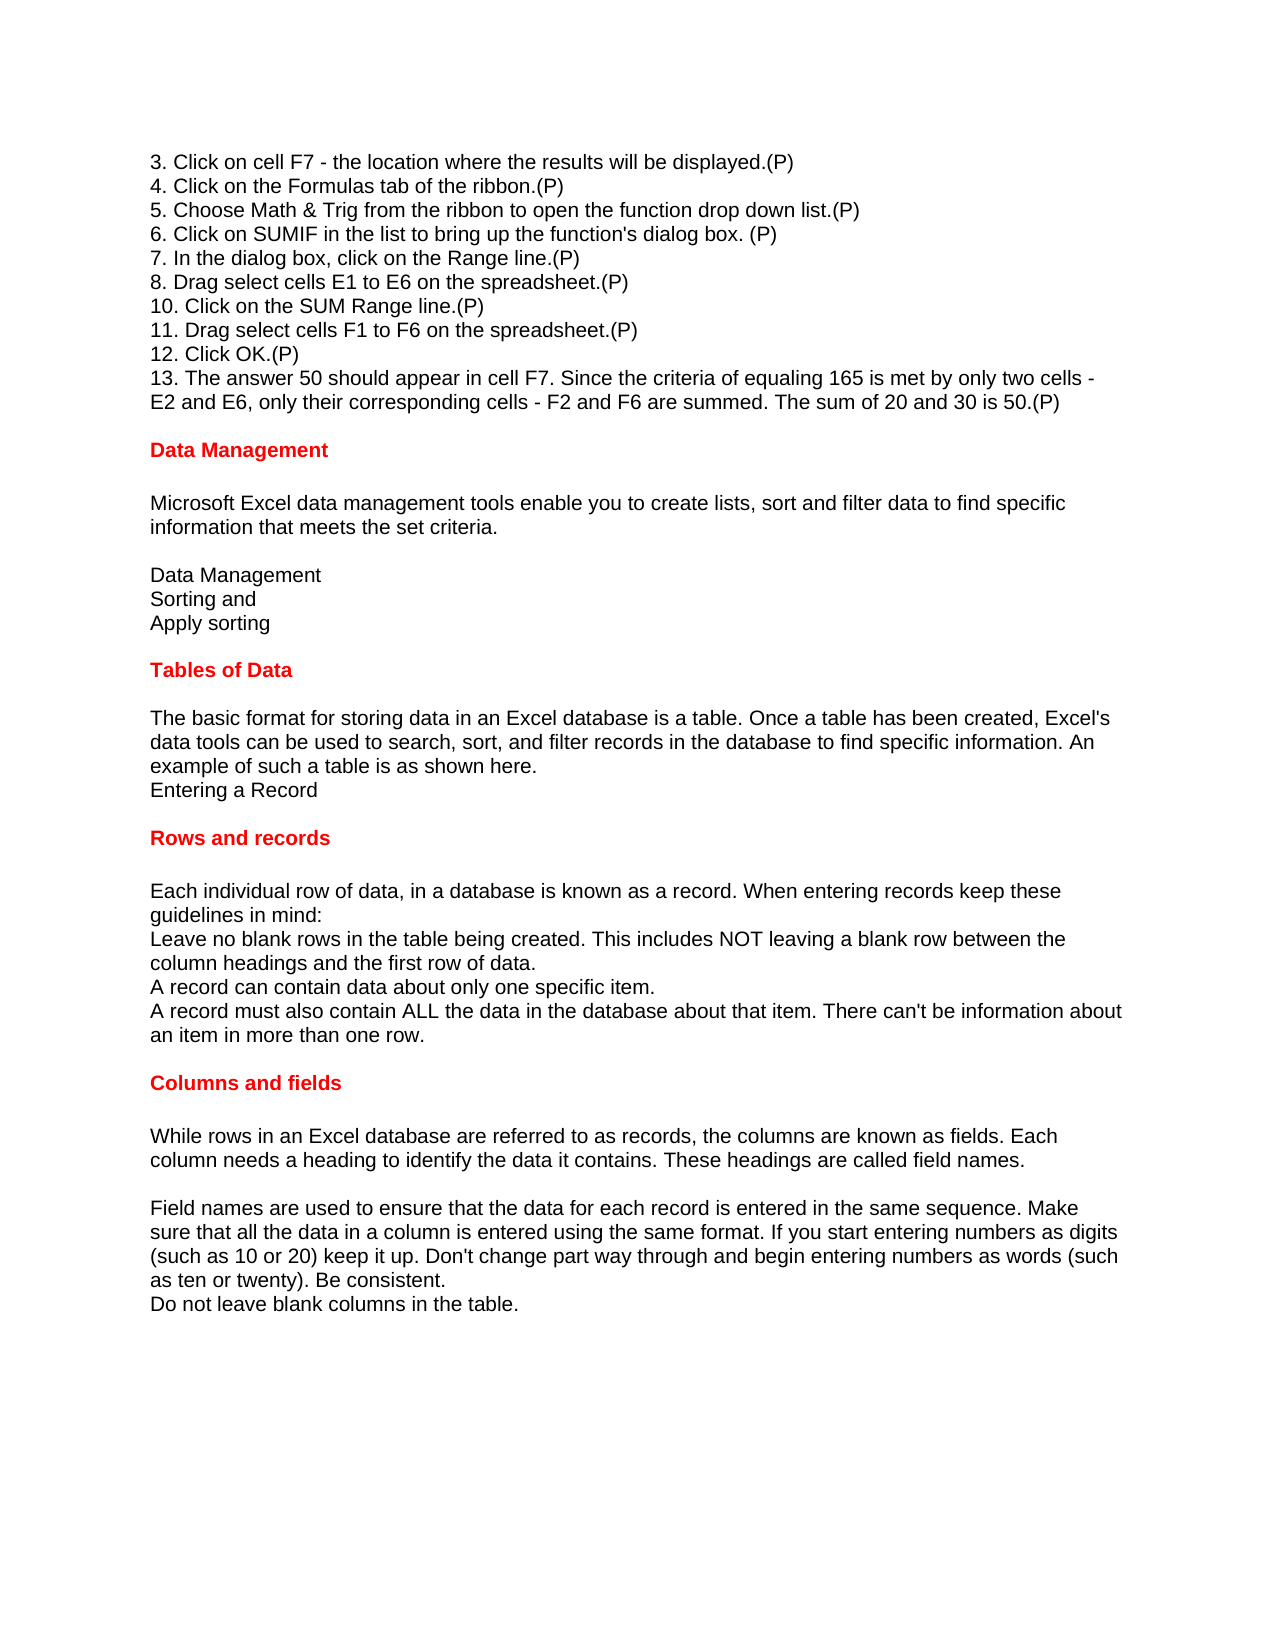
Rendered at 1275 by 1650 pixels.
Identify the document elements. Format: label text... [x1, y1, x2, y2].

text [150, 150, 1125, 461]
text Microsoft Excel data management tools enable you to create lists, sort and filter data to find specific information that meets the set criteria. Data Management Sorting and Apply sorting Tables of Data The basic format for storing data in an Excel database is a table. Once a table has been created, Excel's data tools can be used to search, sort, and filter records in the database to find specific information. An example of such a table is as shown here. Entering a Record Rows and records [150, 491, 1125, 850]
text While rows in an Excel database are referred to as records, the columns are known as fields. Each column needs a heading to identify the data it contains. These headings are called field names. Field names are used to ensure that the data for each record is entered in the same sequence. Make sure that all the data in a column is entered using the same format. If you start entering numbers as digits (such as 10 or 20) keep it up. Don't change part way through and begin entering numbers as words (such as ten or twenty). Be consistent. Do not leave blank columns in the table. [150, 1124, 1125, 1344]
text Each individual row of data, in a database is known as a record. When entering records keep these guidelines in mind: Leave no blank rows in the table being created. This includes NOT leaving a blank row between the column headings and the first row of data. A record can contain data about only one specific item. A record must also contain ALL the data in the database about that item. There can't be information about an item in more than one row. Columns and fields [150, 879, 1125, 1095]
